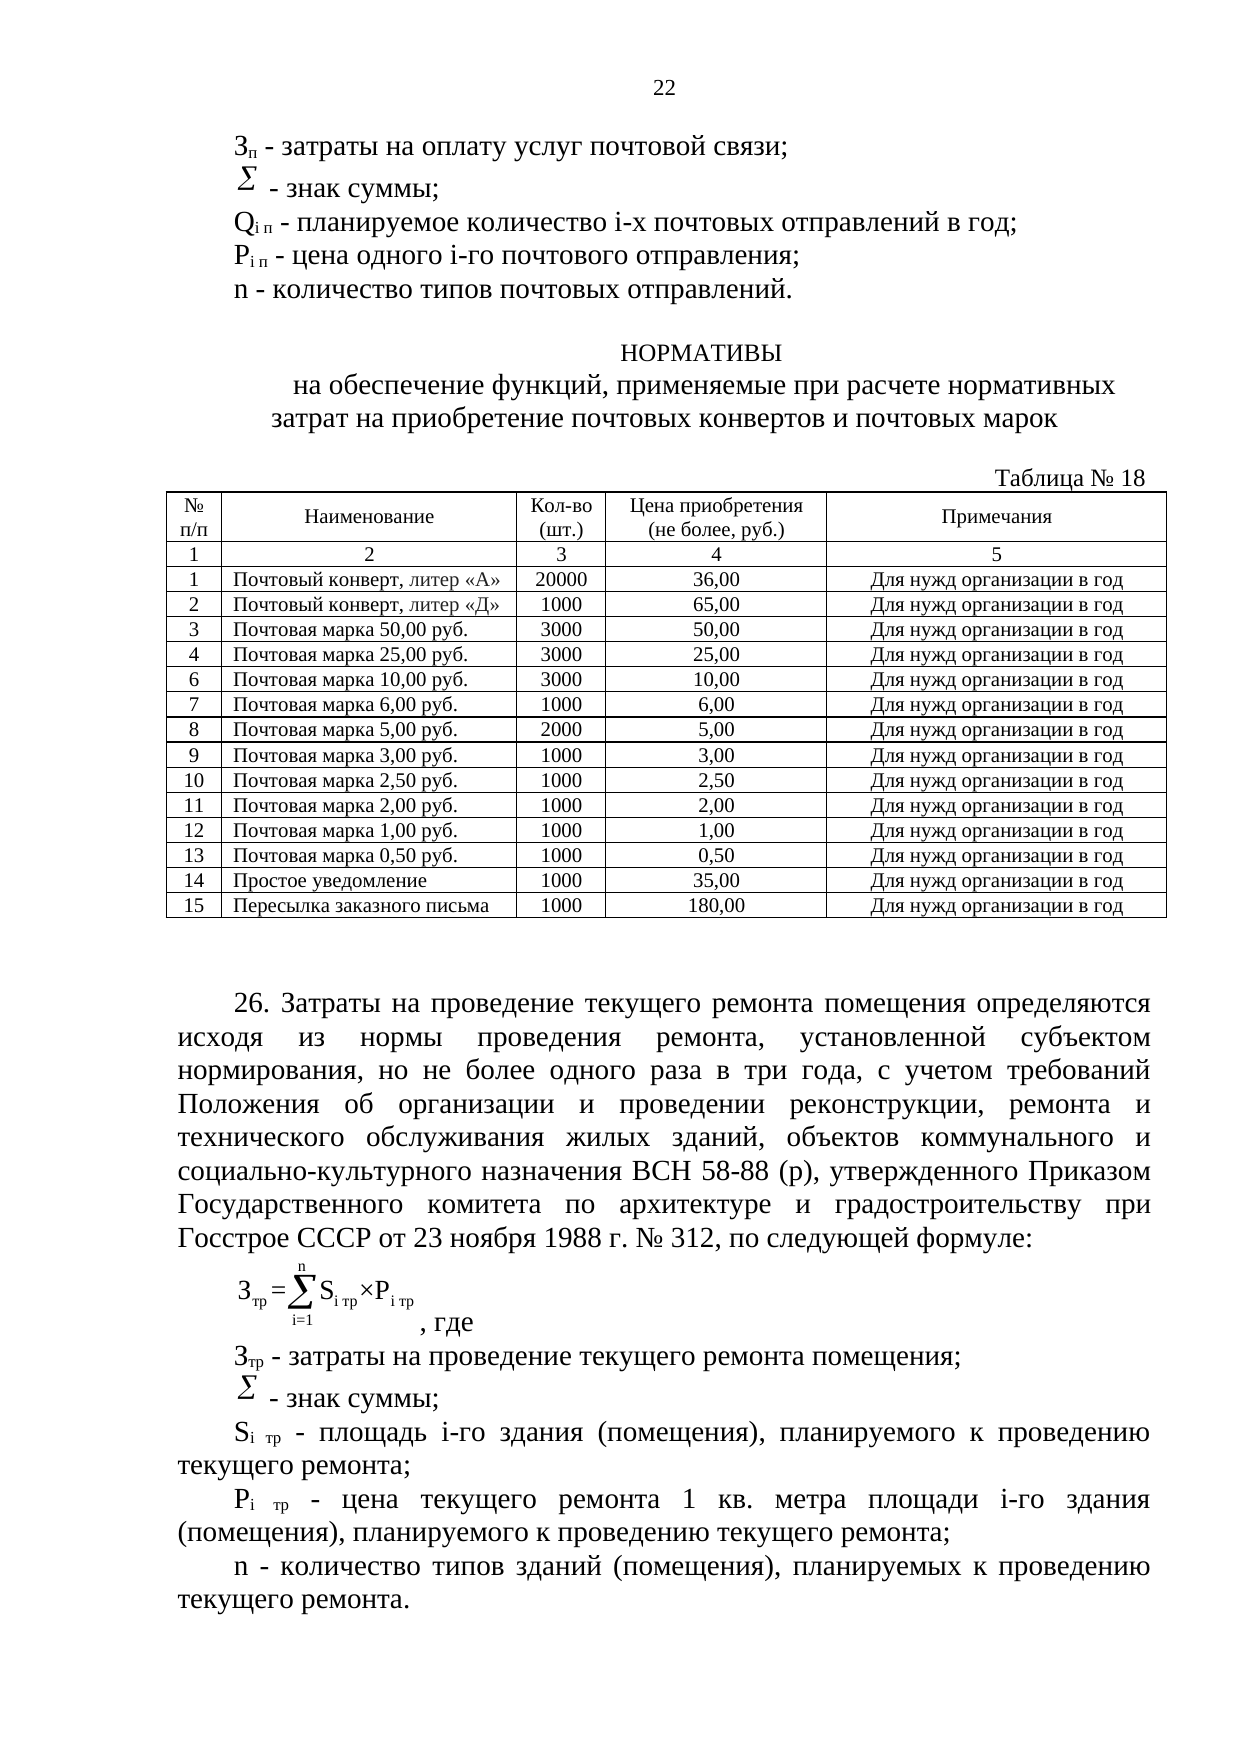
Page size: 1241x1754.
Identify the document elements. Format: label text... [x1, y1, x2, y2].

table_cell 1000 [517, 768, 605, 792]
table_cell 5,00 [606, 718, 826, 741]
table_cell 10,00 [606, 667, 826, 691]
table_cell 1000 [517, 743, 605, 767]
text n - количество типов почтовых отправлений. [177, 271, 1152, 304]
table_cell 1000 [517, 592, 605, 616]
table_header Примечания [827, 493, 1166, 541]
table_cell Для нужд организации в год [827, 718, 1166, 741]
table_cell 1000 [517, 818, 605, 842]
table_cell 25,00 [606, 642, 826, 666]
table_cell 3000 [517, 667, 605, 691]
table_cell Почтовый конверт, литер «Д» [222, 592, 409, 616]
text Таблица № 18 [915, 463, 1152, 491]
text Зтр - затраты на проведение текущего ремонта помещения; [177, 1338, 1152, 1372]
table_cell 11 [167, 793, 221, 817]
table_cell 1000 [517, 692, 605, 716]
table_cell 5 [827, 542, 1166, 566]
table_cell 4 [167, 642, 221, 666]
table_cell 3 [517, 542, 605, 566]
table_cell 7 [167, 692, 221, 716]
table_cell Для нужд организации в год [827, 567, 1166, 591]
table_cell 15 [167, 893, 221, 917]
table_cell Для нужд организации в год [827, 667, 1166, 691]
table_cell Почтовая марка 50,00 руб. [222, 617, 516, 641]
table_cell 10 [167, 768, 221, 792]
table_cell Для нужд организации в год [827, 868, 1166, 892]
table_cell Для нужд организации в год [827, 768, 1166, 792]
table_cell 3000 [517, 617, 605, 641]
table_cell Для нужд организации в год [827, 843, 1166, 867]
text n - количество типов зданий (помещения), планируемых к проведению текущего ремонта. [177, 1548, 1152, 1615]
table_cell Почтовая марка 5,00 руб. [222, 718, 516, 741]
text на обеспечение функций, применяемые при расчете нормативных затрат на приобретение почтовых конвертов и почтовых марок [177, 367, 1152, 434]
table_cell 1000 [517, 843, 605, 867]
table_cell Почтовая марка 2,00 руб. [222, 793, 516, 817]
table_cell Почтовая марка 1,00 руб. [222, 818, 516, 842]
table_cell Почтовая марка 0,50 руб. [222, 843, 516, 867]
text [177, 128, 1152, 162]
table_cell Для нужд организации в год [827, 743, 1166, 767]
table_cell Для нужд организации в год [827, 692, 1166, 716]
table_cell 1000 [517, 893, 605, 917]
table_cell Для нужд организации в год [827, 893, 1166, 917]
table_cell 14 [167, 868, 221, 892]
table_cell 2 [167, 592, 221, 616]
table_cell Для нужд организации в год [827, 818, 1166, 842]
table_cell 6,00 [606, 692, 826, 716]
table_cell 3000 [517, 642, 605, 666]
table_cell Почтовая марка 6,00 руб. [222, 692, 516, 716]
table_cell 1000 [517, 868, 605, 892]
table_cell Почтовая марка 25,00 руб. [222, 642, 516, 666]
table_cell 9 [167, 743, 221, 767]
table_cell 20000 [517, 567, 605, 591]
table_header Цена приобретения (не более, руб.) [606, 493, 826, 541]
text , где [177, 1254, 1152, 1338]
table_header Наименование [222, 493, 516, 541]
table_cell 3,00 [606, 743, 826, 767]
table_cell Для нужд организации в год [827, 793, 1166, 817]
table_header № п/п [167, 493, 221, 541]
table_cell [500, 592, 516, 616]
table_header Кол-во (шт.) [517, 493, 605, 541]
table_cell 1,00 [606, 818, 826, 842]
table_cell 12 [167, 818, 221, 842]
table_cell Пересылка заказного письма [222, 893, 516, 917]
table_cell 6 [167, 667, 221, 691]
table_cell 8 [167, 718, 221, 741]
text Si тр - площадь i-го здания (помещения), планируемого к проведению текущего ремонта; [177, 1414, 1152, 1481]
table_cell 4 [606, 542, 826, 566]
text Qi п - планируемое количество i-х почтовых отправлений в год; [177, 204, 1152, 237]
text 26. Затраты на проведение текущего ремонта помещения определяются исходя из нормы проведения ремонта, установленной субъектом нормирования, но не более одного раза в три года, с учетом требований Положения об организации и проведении реконструкции, ремонта и технического обслуживания жилых зданий, объектов коммунального и социально-культурного назначения ВСН 58-88 (р), утвержденного Приказом Государственного комитета по архитектуре и градостроительству при Госстрое СССР от 23 ноября 1988 г. № 312, по следующей формуле: [177, 985, 1152, 1254]
table_cell Почтовая марка 3,00 руб. [222, 743, 516, 767]
table_cell 2,50 [606, 768, 826, 792]
table_cell 1000 [517, 793, 605, 817]
table_cell 65,00 [606, 592, 826, 616]
table_cell Для нужд организации в год [827, 642, 1166, 666]
table_cell 13 [167, 843, 221, 867]
text - знак суммы; [177, 1372, 1152, 1414]
table_cell 2 [222, 542, 516, 566]
text Pi п - цена одного i-го почтового отправления; [177, 237, 1152, 271]
table_cell Почтовый конверт, литер «А» [222, 567, 409, 591]
text Pi тр - цена текущего ремонта 1 кв. метра площади i-го здания (помещения), планируемого к проведению текущего ремонта; [177, 1481, 1152, 1548]
table_cell 1 [167, 567, 221, 591]
table_cell 0,50 [606, 843, 826, 867]
table_cell 35,00 [606, 868, 826, 892]
text - знак суммы; [177, 162, 1152, 204]
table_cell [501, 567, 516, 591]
table_cell 50,00 [606, 617, 826, 641]
text НОРМАТИВЫ [177, 338, 1152, 367]
table_cell 180,00 [606, 893, 826, 917]
table_cell 1 [167, 542, 221, 566]
table_cell Для нужд организации в год [827, 592, 1166, 616]
table_cell Для нужд организации в год [827, 617, 1166, 641]
table_cell 3 [167, 617, 221, 641]
table_cell Почтовая марка 2,50 руб. [222, 768, 516, 792]
table_cell Почтовая марка 10,00 руб. [222, 667, 516, 691]
table_cell 2,00 [606, 793, 826, 817]
table_cell 36,00 [606, 567, 826, 591]
table_cell Простое уведомление [222, 868, 516, 892]
table_cell 2000 [517, 718, 605, 741]
